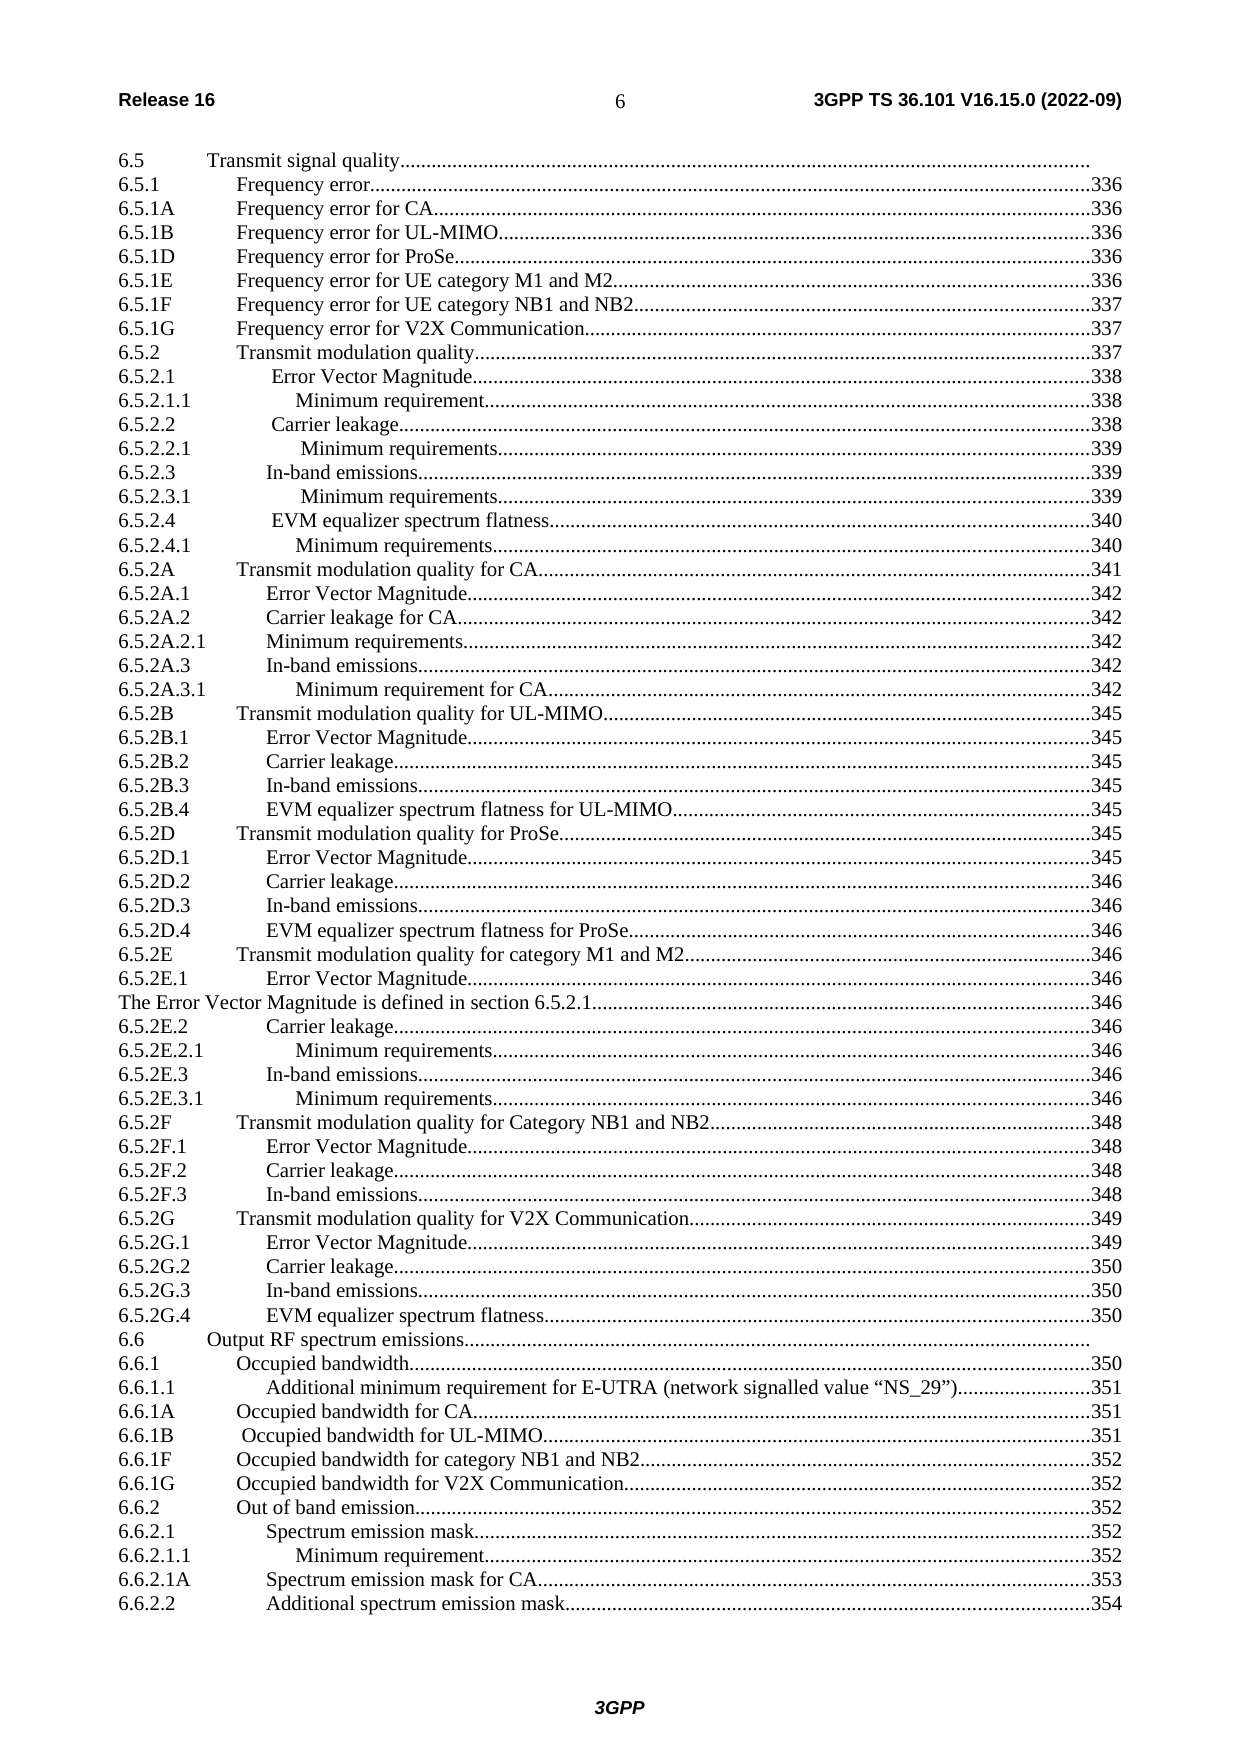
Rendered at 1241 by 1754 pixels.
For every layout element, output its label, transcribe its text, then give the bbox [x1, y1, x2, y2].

text 6.5.2E.2.1 Minimum requirements 346 [118, 1038, 1122, 1062]
text 6.6.1B Occupied bandwidth for UL-MIMO 351 [118, 1423, 1122, 1447]
text 6.6.1F Occupied bandwidth for category NB1 and NB2 352 [118, 1447, 1122, 1471]
text 6.5.2B.2 Carrier leakage 345 [118, 749, 1122, 773]
text 6.5.2D.3 In-band emissions 346 [118, 893, 1122, 917]
text 6.5.2 Transmit modulation quality 337 [118, 340, 1122, 364]
text 6.5.2.3 In-band emissions 339 [118, 460, 1122, 484]
text 6.5.2.2.1 Minimum requirements 339 [118, 436, 1122, 460]
text 6.5.2B.4 EVM equalizer spectrum flatness for UL-MIMO 345 [118, 797, 1122, 821]
text 6.5.2B Transmit modulation quality for UL-MIMO 345 [118, 701, 1122, 725]
text 6.5.2D.2 Carrier leakage 346 [118, 869, 1122, 893]
text 6.6.1 Occupied bandwidth 350 [118, 1351, 1122, 1375]
text 6.5.2B.1 Error Vector Magnitude 345 [118, 725, 1122, 749]
text 6.5.2A.2.1 Minimum requirements 342 [118, 629, 1122, 653]
text 6.5.2G.2 Carrier leakage 350 [118, 1254, 1122, 1278]
text 6.5.2.1 Error Vector Magnitude 338 [118, 364, 1122, 388]
text 6.5 Transmit signal quality 336 [118, 147, 1078, 172]
text 6.5.2E.3.1 Minimum requirements 346 [118, 1086, 1122, 1110]
text 6.5.2D Transmit modulation quality for ProSe 345 [118, 821, 1122, 845]
text 6.5.2D.4 EVM equalizer spectrum flatness for ProSe 346 [118, 917, 1122, 942]
text 6.6.2 Out of band emission 352 [118, 1495, 1122, 1519]
text 6.5.2.1.1 Minimum requirement 338 [118, 388, 1122, 412]
text 6.5.1 Frequency error 336 [118, 172, 1122, 196]
text 6.5.2G.1 Error Vector Magnitude 349 [118, 1230, 1122, 1254]
text 6.5.2F.2 Carrier leakage 348 [118, 1158, 1122, 1182]
text 6.5.2E Transmit modulation quality for category M1 and M2 346 [118, 942, 1122, 966]
text 6.5.2.2 Carrier leakage 338 [118, 412, 1122, 436]
text 6.5.2A.1 Error Vector Magnitude 342 [118, 581, 1122, 605]
text 6.5.2.3.1 Minimum requirements 339 [118, 484, 1122, 508]
text 6.5.2.4 EVM equalizer spectrum flatness 340 [118, 508, 1122, 532]
text 6.6.1.1 Additional minimum requirement for E-UTRA (network signalled value “NS_29”) 351 [118, 1375, 1122, 1399]
text 6.6.1A Occupied bandwidth for CA 351 [118, 1399, 1122, 1423]
text 6.5.2A Transmit modulation quality for CA 341 [118, 557, 1122, 581]
text 6.5.2E.1 Error Vector Magnitude 346 [118, 966, 1122, 990]
text 6.5.1E Frequency error for UE category M1 and M2 336 [118, 268, 1122, 292]
text 6.5.2A.3 In-band emissions 342 [118, 653, 1122, 677]
text 6.5.1G Frequency error for V2X Communication 337 [118, 316, 1122, 340]
text 6.6.2.1.1 Minimum requirement 352 [118, 1543, 1122, 1567]
text 6.6.1G Occupied bandwidth for V2X Communication 352 [118, 1471, 1122, 1495]
text 6.5.2G Transmit modulation quality for V2X Communication 349 [118, 1206, 1122, 1230]
text 6.5.2D.1 Error Vector Magnitude 345 [118, 845, 1122, 869]
text 6.5.2.4.1 Minimum requirements 340 [118, 532, 1122, 557]
text 6.5.2B.3 In-band emissions 345 [118, 773, 1122, 797]
text 6.5.1A Frequency error for CA 336 [118, 196, 1122, 220]
text 6.5.2A.3.1 Minimum requirement for CA 342 [118, 677, 1122, 701]
text 6.6.2.1 Spectrum emission mask 352 [118, 1519, 1122, 1543]
text 6.6.2.2 Additional spectrum emission mask 354 [118, 1591, 1122, 1615]
text 6.5.2F.1 Error Vector Magnitude 348 [118, 1134, 1122, 1158]
text 6.5.2A.2 Carrier leakage for CA 342 [118, 605, 1122, 629]
text 6.5.2G.4 EVM equalizer spectrum flatness 350 [118, 1302, 1122, 1327]
text 6.6 Output RF spectrum emissions 350 [118, 1327, 1078, 1351]
text 6.6.2.1A Spectrum emission mask for CA 353 [118, 1567, 1122, 1591]
text 6.5.2F Transmit modulation quality for Category NB1 and NB2 348 [118, 1110, 1122, 1134]
text 6.5.2F.3 In-band emissions 348 [118, 1182, 1122, 1206]
text The Error Vector Magnitude is defined in section 6.5.2.1. 346 [118, 990, 1122, 1014]
text 6.5.1F Frequency error for UE category NB1 and NB2 337 [118, 292, 1122, 316]
text 6.5.1D Frequency error for ProSe 336 [118, 244, 1122, 268]
text 6.5.2E.3 In-band emissions 346 [118, 1062, 1122, 1086]
text 6.5.1B Frequency error for UL-MIMO 336 [118, 220, 1122, 244]
text 6.5.2G.3 In-band emissions 350 [118, 1278, 1122, 1302]
text 6.5.2E.2 Carrier leakage 346 [118, 1014, 1122, 1038]
